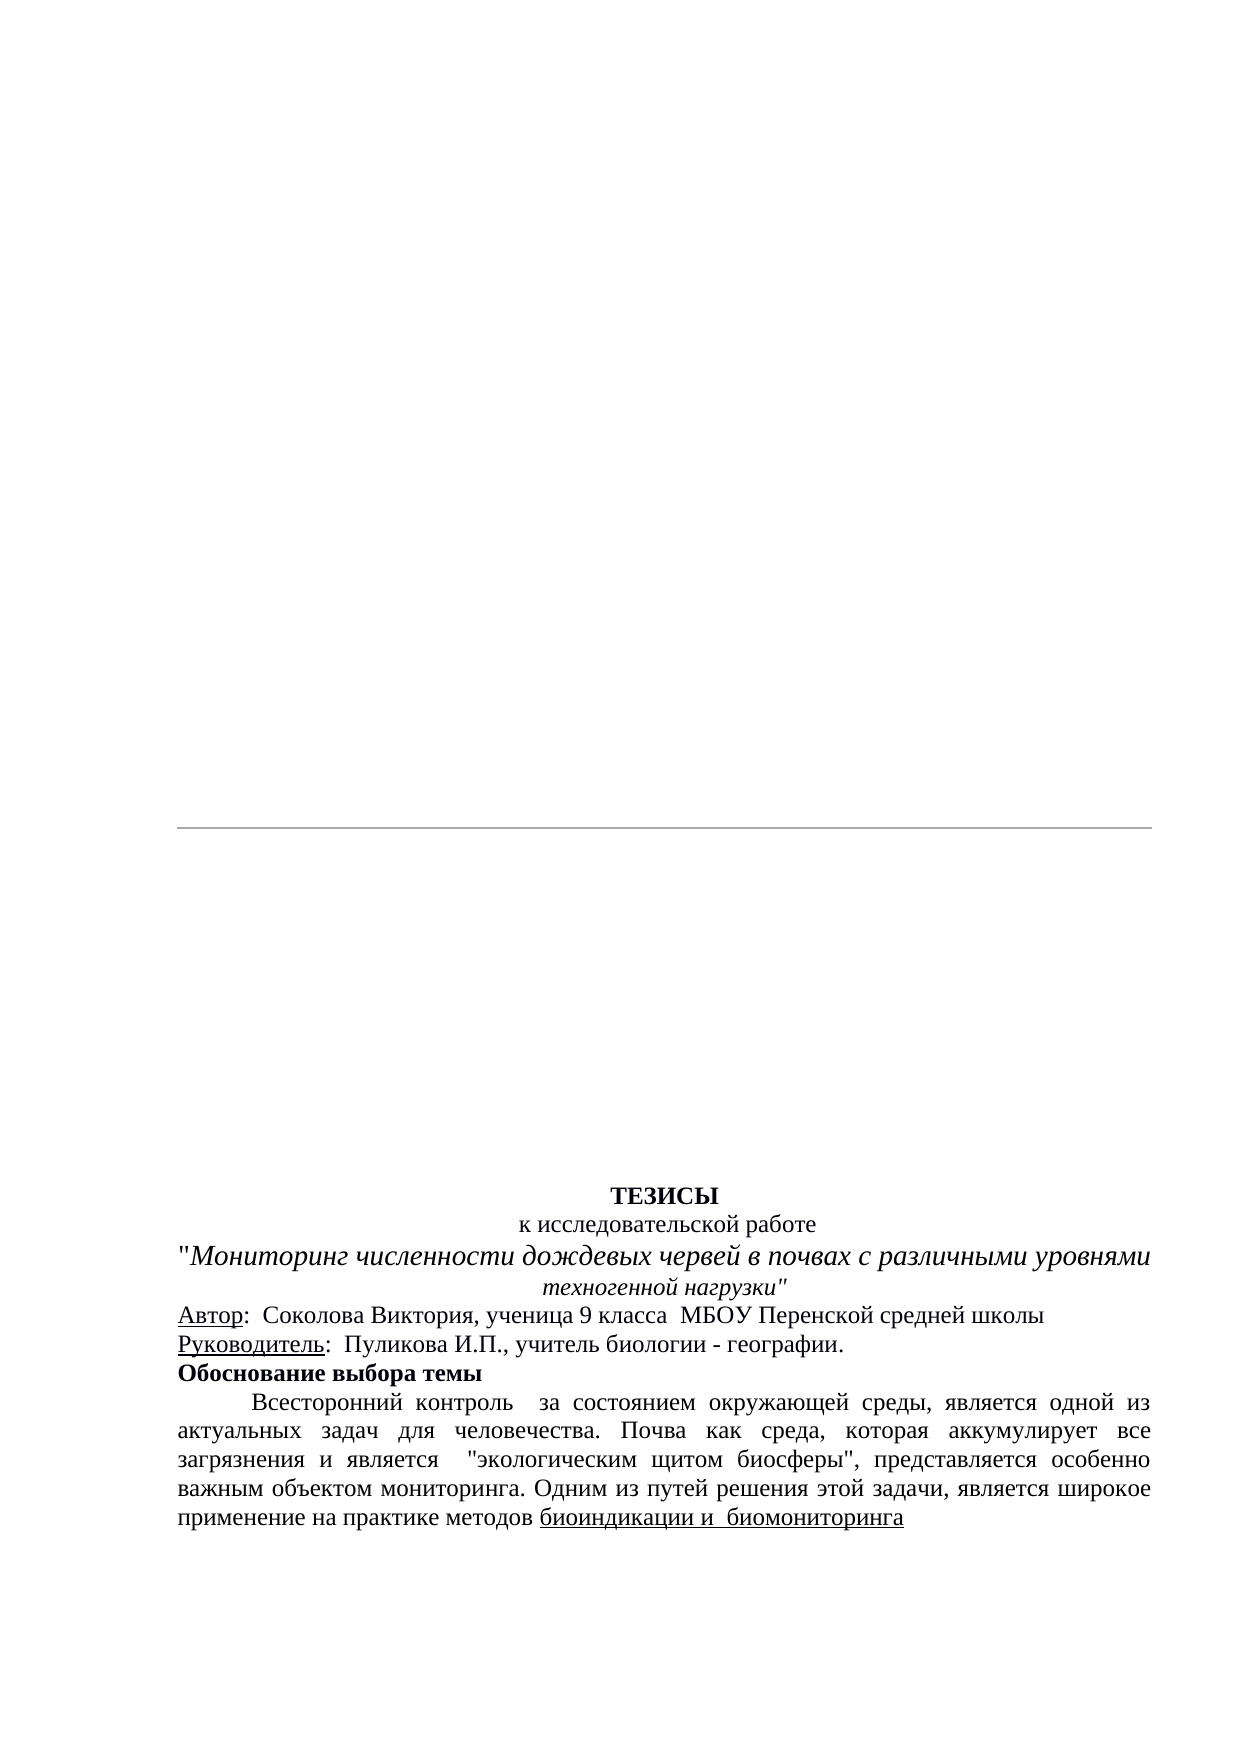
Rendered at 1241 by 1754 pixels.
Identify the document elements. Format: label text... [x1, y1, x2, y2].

text Тезисы [177, 1181, 1152, 1209]
text Автор: Соколова Виктория, ученица 9 класса МБОУ Перенской средней школы [177, 1301, 1152, 1329]
text Обоснование выбора темы [177, 1358, 1152, 1387]
text к исследовательской работе [177, 1209, 1152, 1238]
text Всесторонний контроль за состоянием окружающей среды, является одной из актуальных задач для человечества. Почва как среда, которая аккумулирует все загрязнения и является "экологическим щитом биосферы", представляется особенно важным объектом мониторинга. Одним из путей решения этой задачи, является широкое применение на практике методов биоиндикации и биомониторинга [177, 1387, 1152, 1531]
text "Мониторинг численности дождевых червей в почвах с различными уровнями техногенной нагрузки" [177, 1238, 1152, 1301]
text Руководитель: Пуликова И.П., учитель биологии - географии. [177, 1329, 1152, 1358]
